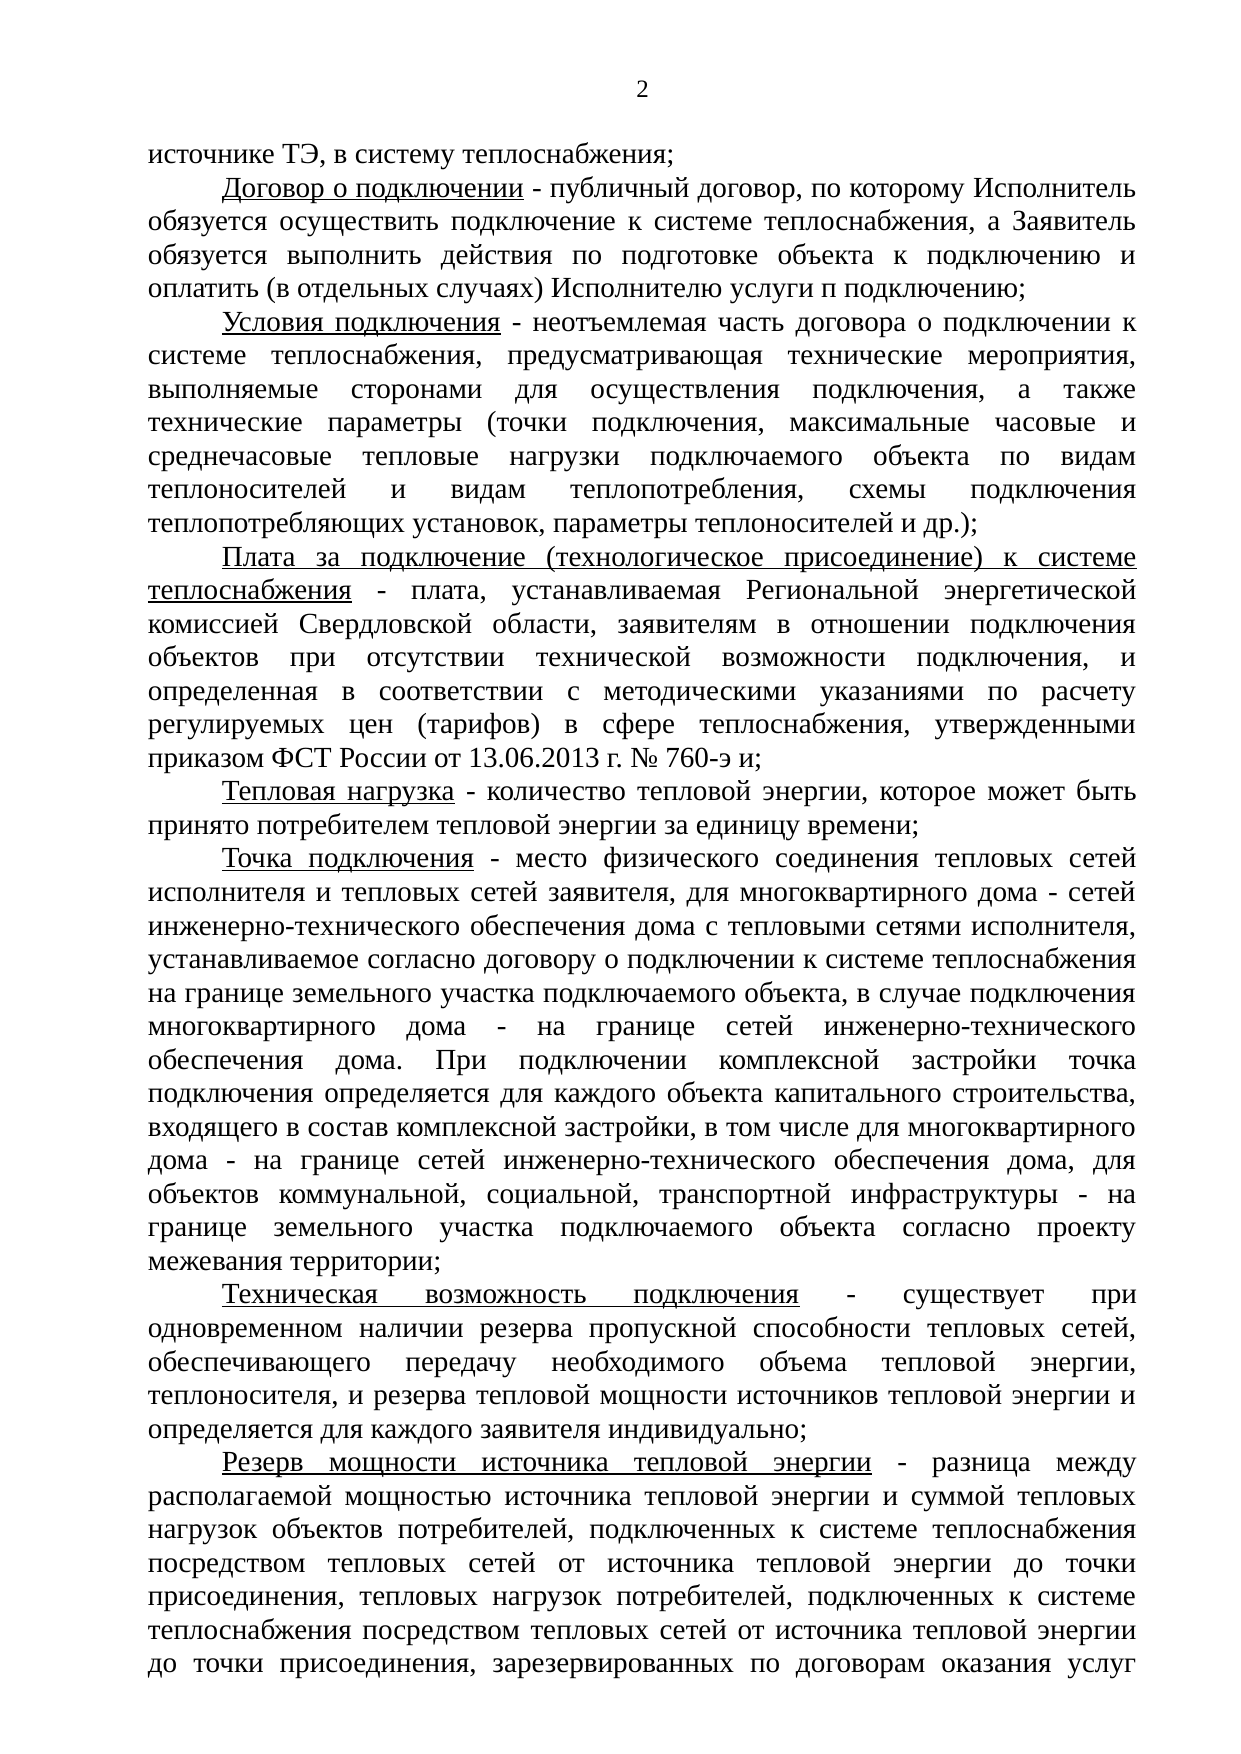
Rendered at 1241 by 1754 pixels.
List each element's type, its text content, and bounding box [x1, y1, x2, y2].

text Условия подключения - неотъемлемая часть договора о подключении к системе теплоснабжения, предусматривающая технические мероприятия, выполняемые сторонами для осуществления подключения, а также технические параметры (точки подключения, максимальные часовые и среднечасовые тепловые нагрузки подключаемого объекта по видам теплоносителей и видам теплопотребления, схемы подключения теплопотребляющих установок, параметры теплоносителей и др.); [148, 304, 1137, 539]
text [148, 136, 1137, 170]
text Договор о подключении - публичный договор, по которому Исполнитель обязуется осуществить подключение к системе теплоснабжения, а Заявитель обязуется выполнить действия по подготовке объекта к подключению и оплатить (в отдельных случаях) Исполнителю услуги п подключению; [148, 170, 1137, 304]
text Тепловая нагрузка - количество тепловой энергии, которое может быть принято потребителем тепловой энергии за единицу времени; [148, 773, 1137, 841]
text Техническая возможность подключения - существует при одновременном наличии резерва пропускной способности тепловых сетей, обеспечивающего передачу необходимого объема тепловой энергии, теплоносителя, и резерва тепловой мощности источников тепловой энергии и определяется для каждого заявителя индивидуально; [148, 1277, 1137, 1444]
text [148, 1444, 1137, 1679]
text Точка подключения - место физического соединения тепловых сетей исполнителя и тепловых сетей заявителя, для многоквартирного дома - сетей инженерно-технического обеспечения дома с тепловыми сетями исполнителя, устанавливаемое согласно договору о подключении к системе теплоснабжения на границе земельного участка подключаемого объекта, в случае подключения многоквартирного дома - на границе сетей инженерно-технического обеспечения дома. При подключении комплексной застройки точка подключения определяется для каждого объекта капитального строительства, входящего в состав комплексной застройки, в том числе для многоквартирного дома - на границе сетей инженерно-технического обеспечения дома, для объектов коммунальной, социальной, транспортной инфраструктуры - на границе земельного участка подключаемого объекта согласно проекту межевания территории; [148, 841, 1137, 1277]
text Плата за подключение (технологическое присоединение) к системе теплоснабжения - плата, устанавливаемая Региональной энергетической комиссией Свердловской области, заявителям в отношении подключения объектов при отсутствии технической возможности подключения, и определенная в соответствии с методическими указаниями по расчету регулируемых цен (тарифов) в сфере теплоснабжения, утвержденными приказом ФСТ России от 13.06.2013 г. № 760-э и; [148, 539, 1137, 773]
